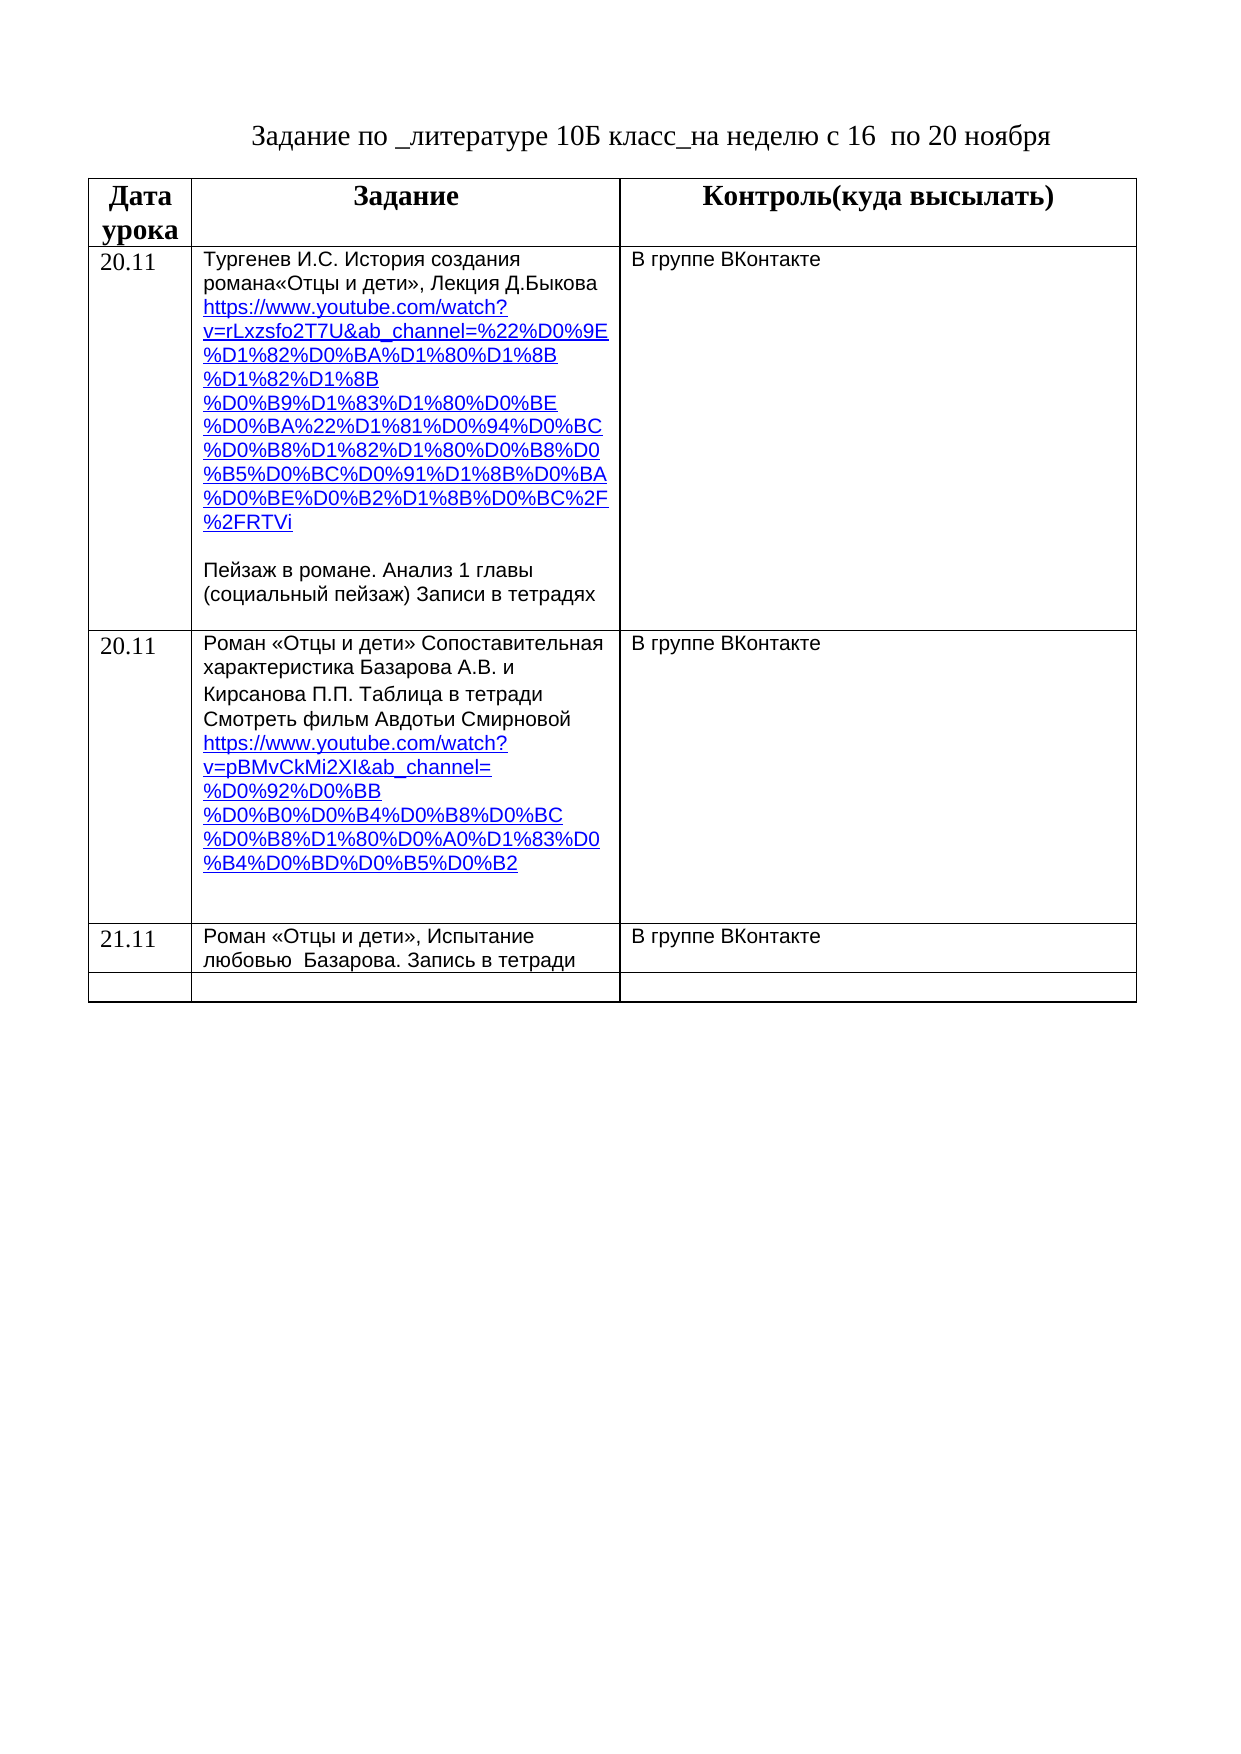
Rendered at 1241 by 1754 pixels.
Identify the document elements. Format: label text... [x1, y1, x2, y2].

table_cell В группе ВКонтакте [621, 247, 1136, 630]
table_cell Роман «Отцы и дети» Сопоставительная характеристика Базарова А.В. и Кирсанова П.П. Таблица в тетради Смотреть фильм Авдотьи Смирновой https://www.youtube.com/watch?v=pBMvCkMi2XI&ab_channel=%D0%92%D0%BB%D0%B0%D0%B4%D0%B8%D0%BC%D0%B8%D1%80%D0%A0%D1%83%D0%B4%D0%BD%D0%B5%D0%B2 [192, 631, 619, 923]
table_header Задание [192, 179, 619, 246]
table_cell 20.11 [89, 247, 191, 630]
table_cell [89, 973, 191, 1001]
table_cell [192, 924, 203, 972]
table_cell Роман «Отцы и дети», Испытание любовью Базарова. Запись в тетради [535, 924, 619, 972]
table_cell В группе ВКонтакте [621, 631, 1136, 923]
table_header Контроль(куда высылать) [621, 179, 1136, 246]
table_cell [621, 973, 1136, 1001]
table_cell 21.11 [89, 924, 191, 972]
text Задание по _литературе 10Б класс_на неделю с 16 по 20 ноября [177, 118, 1152, 152]
table_cell В группе ВКонтакте [621, 924, 1136, 972]
table_header Дата урока [89, 179, 191, 246]
table_cell Тургенев И.С. История создания романа«Отцы и дети», Лекция Д.Быкова https://www.youtube.com/watch?v=rLxzsfo2T7U&ab_channel=%22%D0%9E%D1%82%D0%BA%D1%80%D1%8B%D1%82%D1%8B%D0%B9%D1%83%D1%80%D0%BE%D0%BA%22%D1%81%D0%94%D0%BC%D0%B8%D1%82%D1%80%D0%B8%D0%B5%D0%BC%D0%91%D1%8B%D0%BA%D0%BE%D0%B2%D1%8B%D0%BC%2F%2FRTVi Пейзаж в романе. Анализ 1 главы (социальный пейзаж) Записи в тетрадях [192, 247, 619, 630]
table_cell [192, 973, 619, 1001]
table_cell 20.11 [89, 631, 191, 923]
